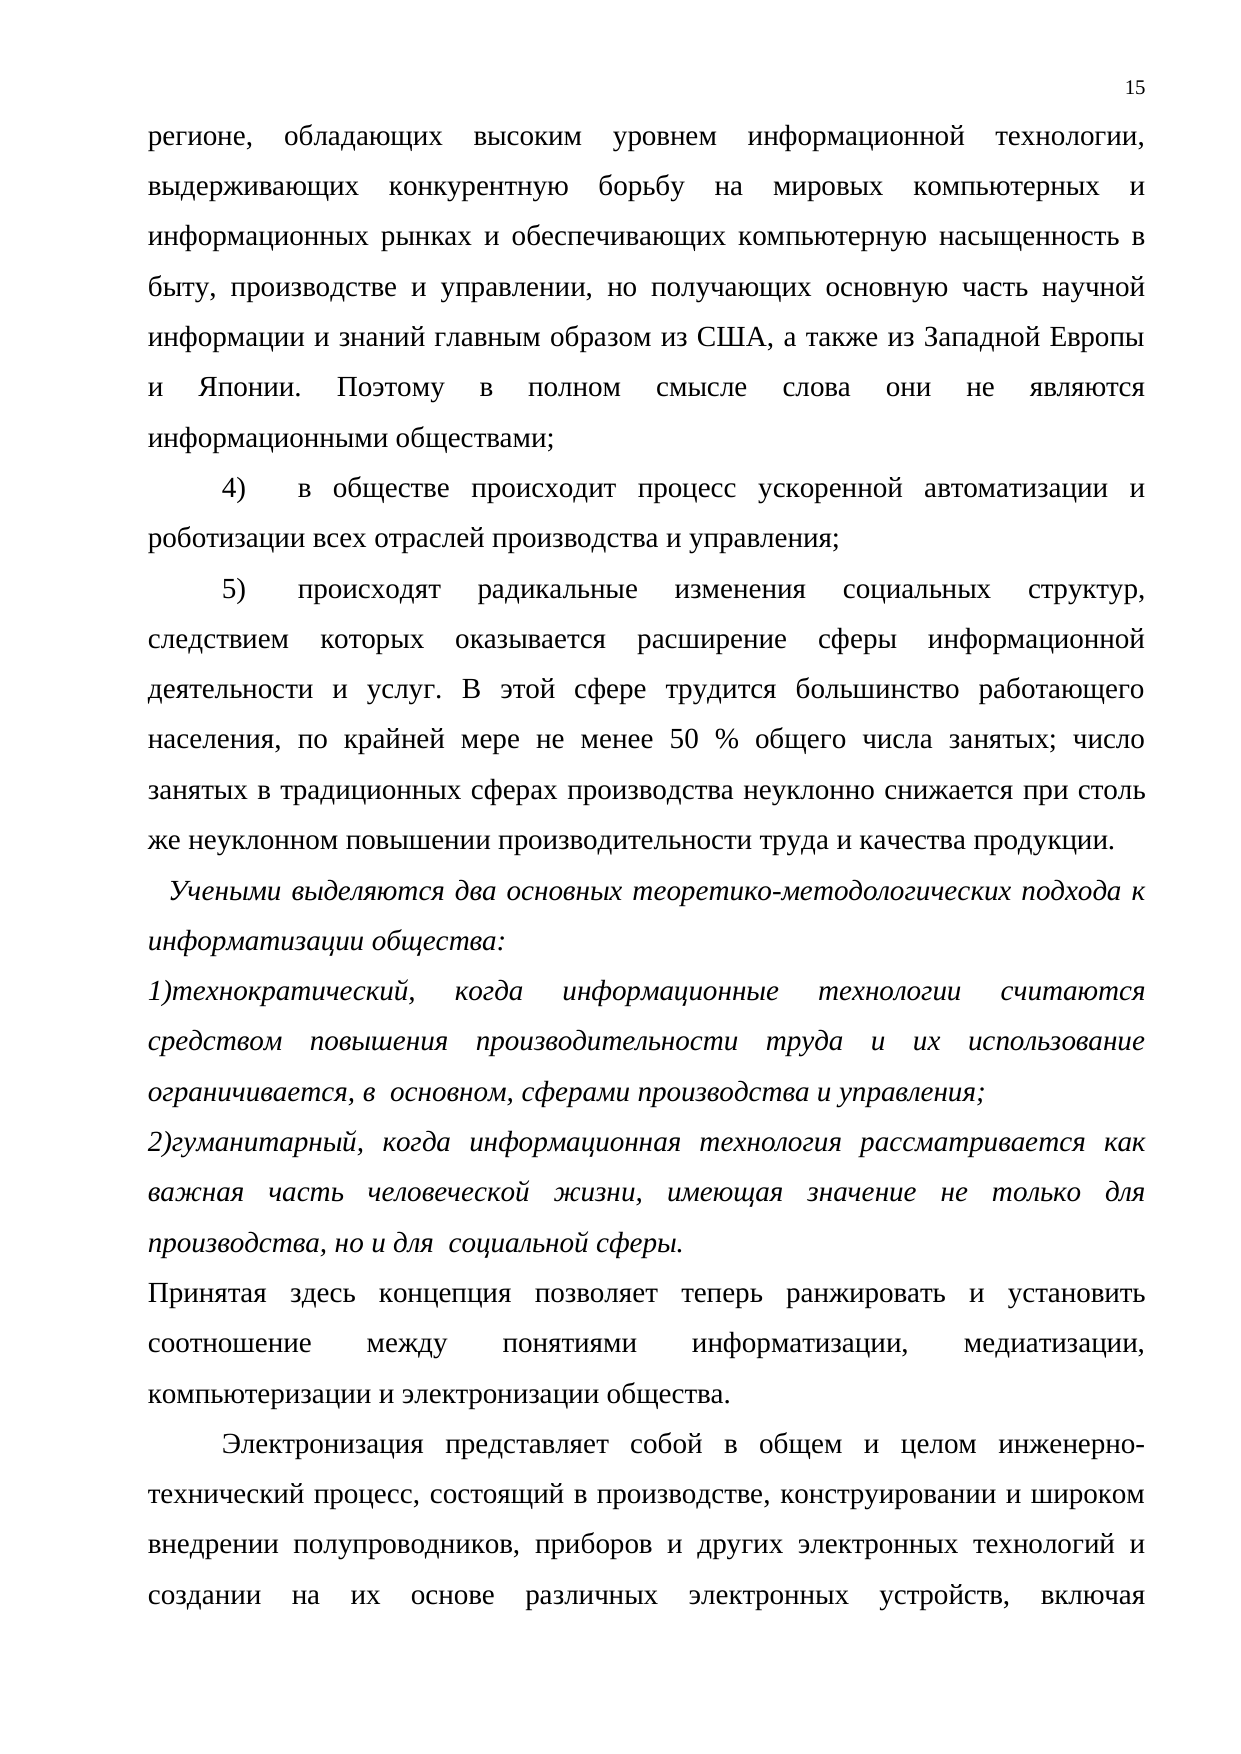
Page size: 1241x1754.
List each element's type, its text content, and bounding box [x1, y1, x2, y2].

text 1)технократический, когда информационные технологии считаются средством повышения производительности труда и их использование ограничивается, в основном, сферами производства и управления; [148, 973, 1146, 1108]
text Учеными выделяются два основных теоретико-методологических подхода к информатизации общества: [148, 873, 1146, 957]
list происходят радикальные изменения социальных структур, следствием которых оказывается расширение сферы информационной деятельности и услуг. В этой сфере трудится большинство работающего населения, по крайней мере не менее 50 % общего числа занятых; число занятых в традиционных сферах производства неуклонно снижается при столь же неуклонном повышении производительности труда и качества продукции. [148, 571, 1146, 856]
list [148, 118, 1146, 453]
text 2)гуманитарный, когда информационная технология рассматривается как важная часть человеческой жизни, имеющая значение не только для производства, но и для социальной сферы. [148, 1124, 1146, 1258]
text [148, 1426, 1146, 1611]
text Принятая здесь концепция позволяет теперь ранжировать и установить соотношение между понятиями информатизации, медиатизации, компьютеризации и электронизации общества. [148, 1275, 1146, 1409]
list в обществе происходит процесс ускоренной автоматизации и роботизации всех отраслей производства и управления; [148, 470, 1146, 554]
